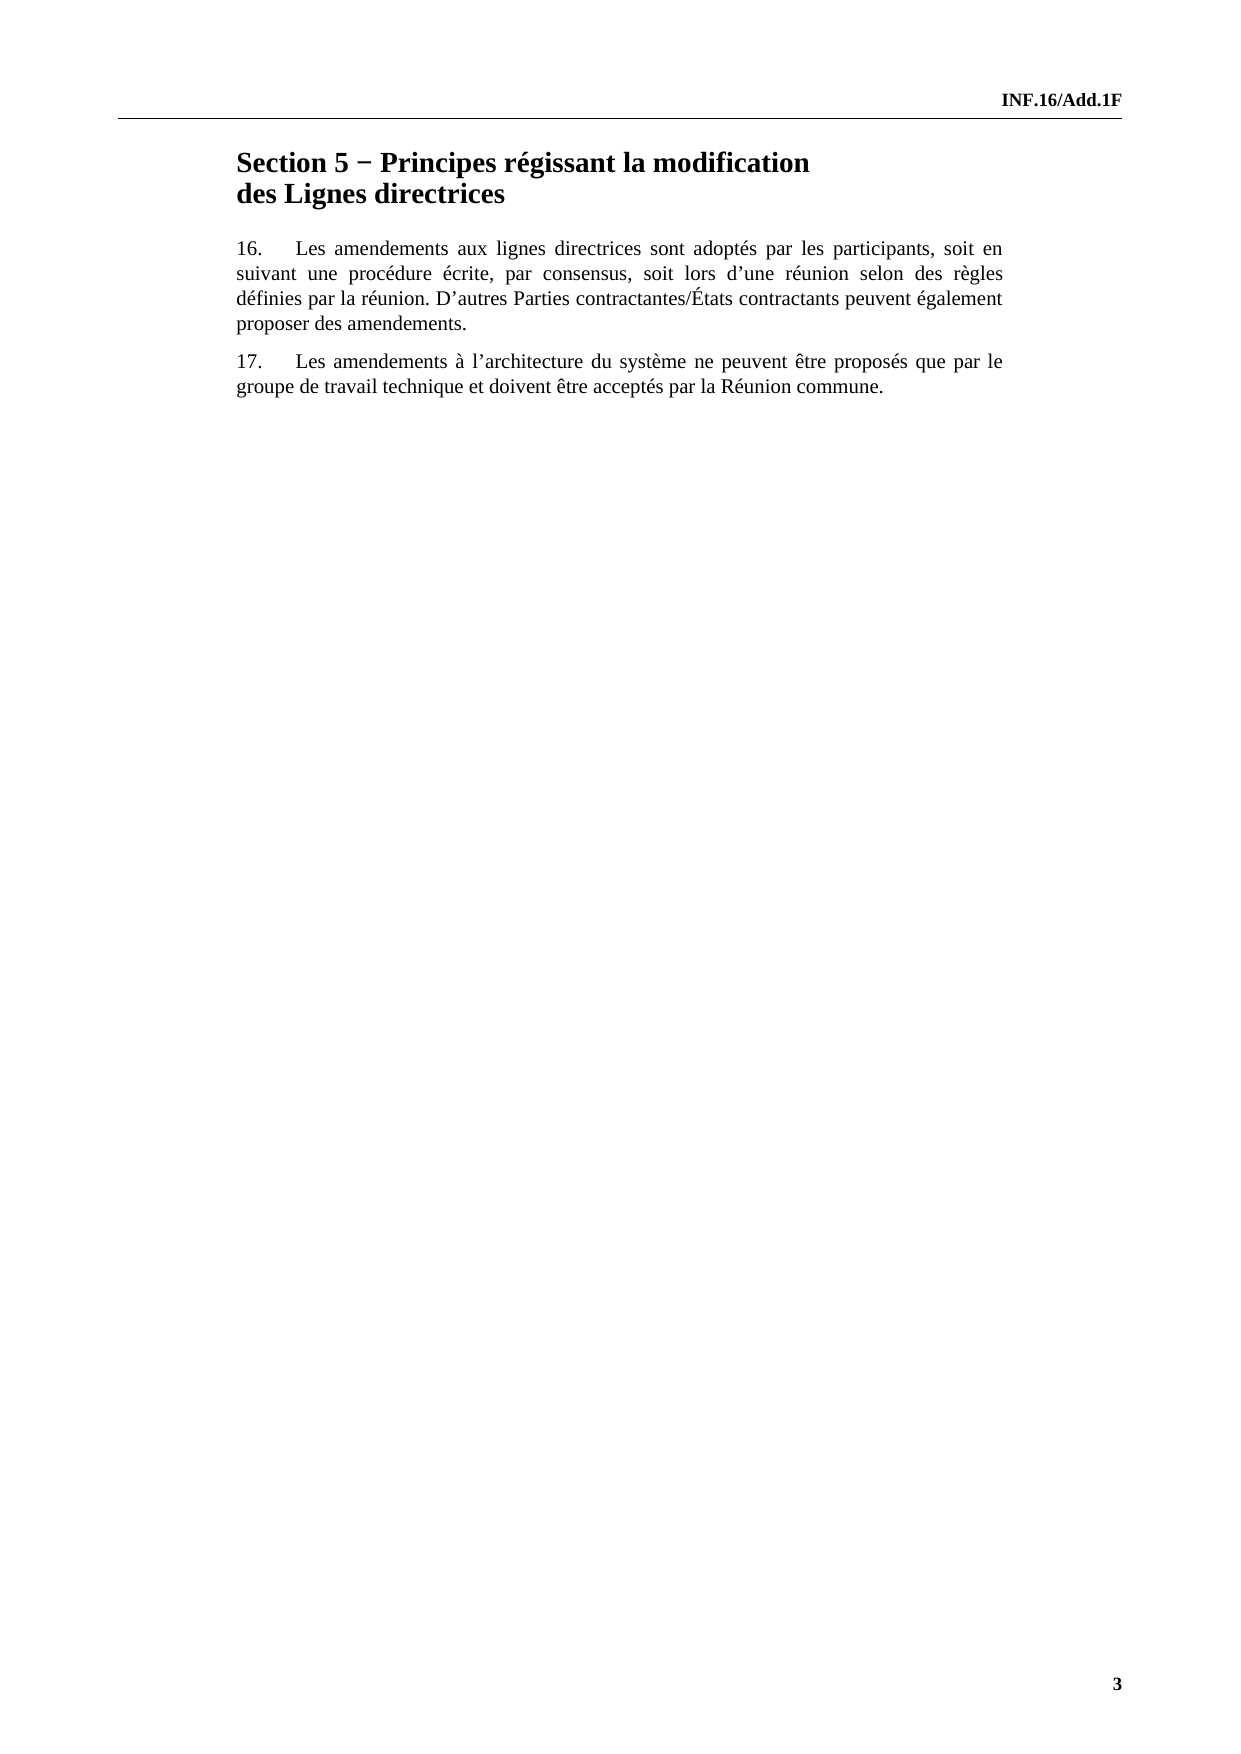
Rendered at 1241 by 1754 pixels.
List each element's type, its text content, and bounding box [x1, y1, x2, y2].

text 17. Les amendements à l’architecture du système ne peuvent être proposés que par le groupe de travail technique et doivent être acceptés par la Réunion commune. [236, 348, 1004, 398]
text 16. Les amendements aux lignes directrices sont adoptés par les participants, soit en suivant une procédure écrite, par consensus, soit lors d’une réunion selon des règles définies par la réunion. D’autres Parties contractantes/États contractants peuvent également proposer des amendements. [236, 235, 1004, 335]
text Section 5 − Principes régissant la modification des Lignes directrices [118, 148, 1004, 210]
